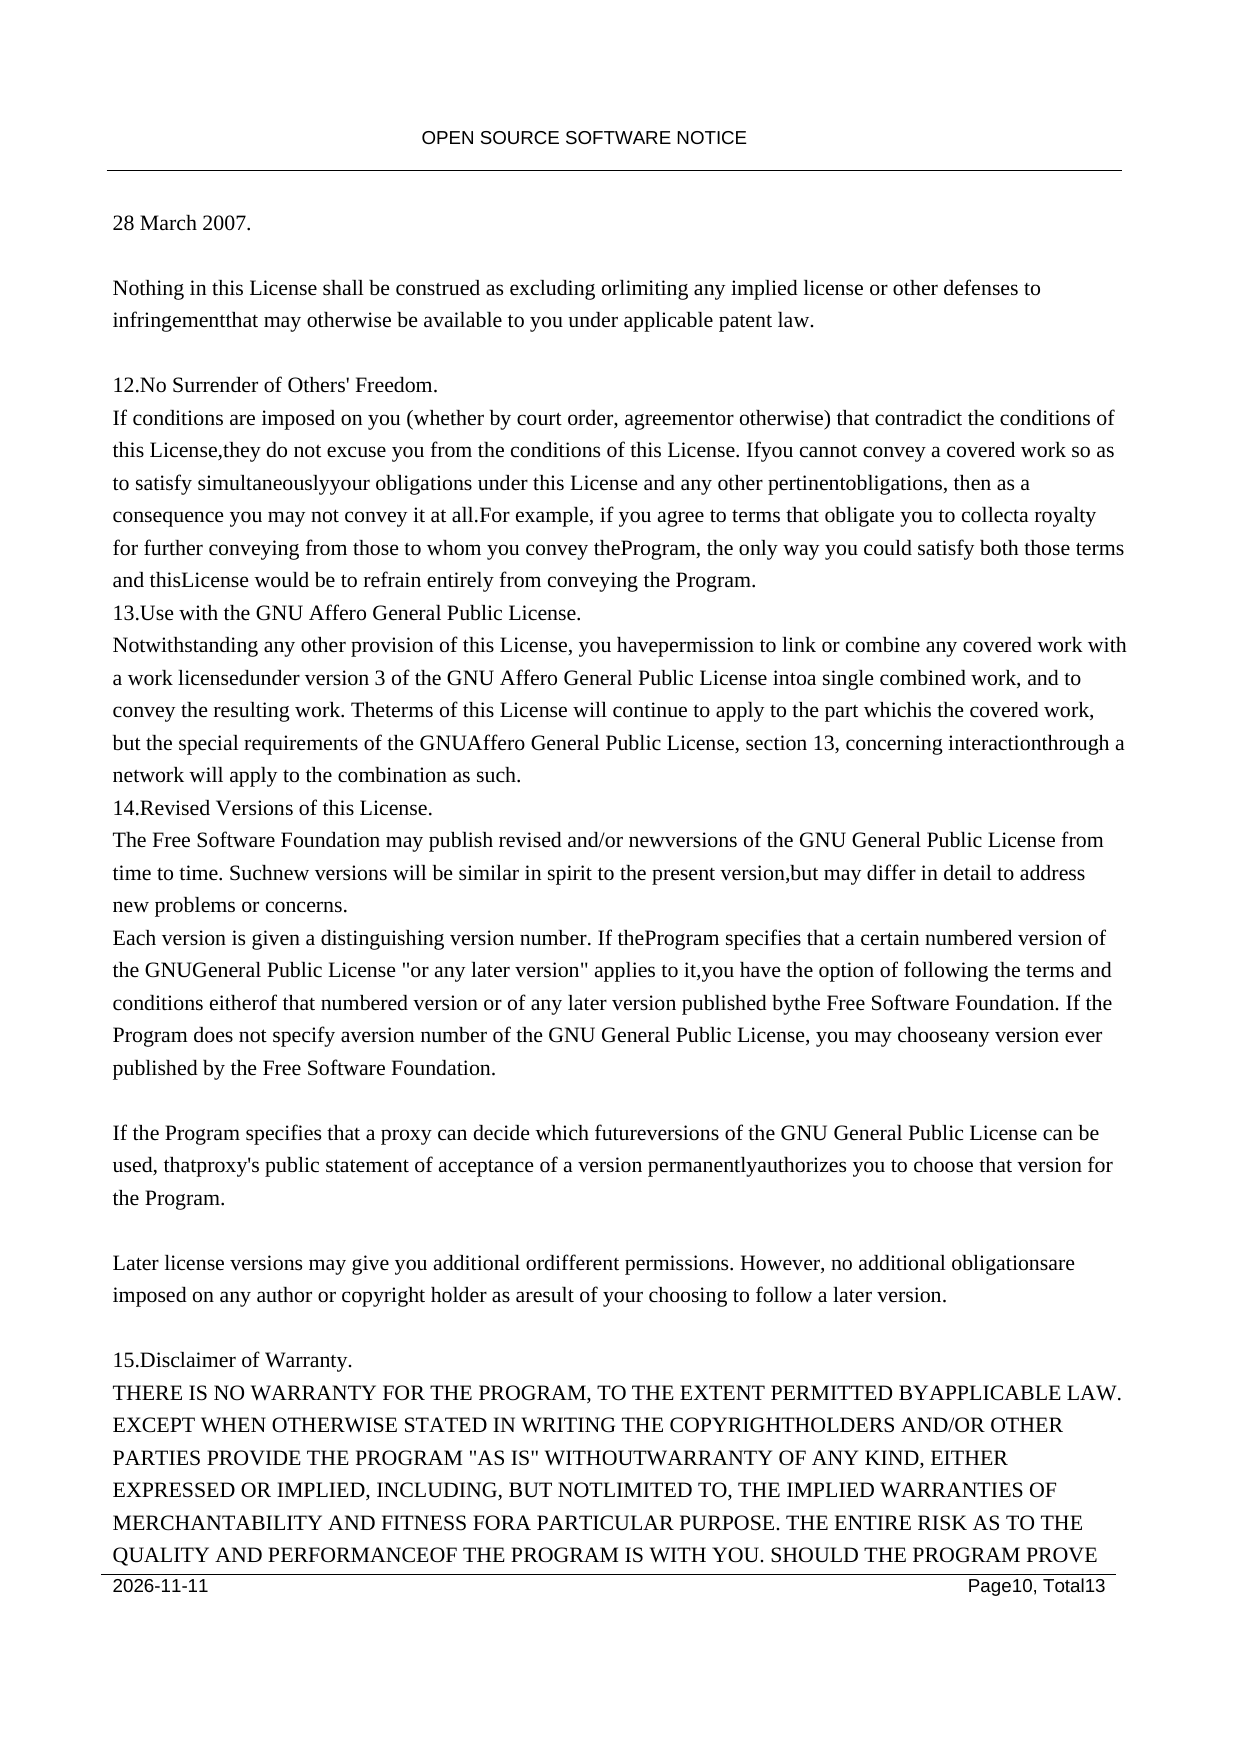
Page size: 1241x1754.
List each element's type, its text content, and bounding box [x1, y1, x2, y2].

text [112, 206, 1128, 239]
text The Free Software Foundation may publish revised and/or newversions of the GNU General Public License from time to time. Suchnew versions will be similar in spirit to the present version,but may differ in detail to address new problems or concerns. [112, 824, 1128, 921]
text 12.No Surrender of Others' Freedom. [112, 369, 1128, 401]
text If the Program specifies that a proxy can decide which futureversions of the GNU General Public License can be used, thatproxy's public statement of acceptance of a version permanentlyauthorizes you to choose that version for the Program. [112, 1116, 1128, 1214]
text 15.Disclaimer of Warranty. [112, 1344, 1128, 1376]
text Later license versions may give you additional ordifferent permissions. However, no additional obligationsare imposed on any author or copyright holder as aresult of your choosing to follow a later version. [112, 1246, 1128, 1311]
text Each version is given a distinguishing version number. If theProgram specifies that a certain numbered version of the GNUGeneral Public License "or any later version" applies to it,you have the option of following the terms and conditions eitherof that numbered version or of any later version published bythe Free Software Foundation. If the Program does not specify aversion number of the GNU General Public License, you may chooseany version ever published by the Free Software Foundation. [112, 921, 1128, 1084]
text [112, 1376, 1128, 1571]
text 13.Use with the GNU Affero General Public License. [112, 596, 1128, 629]
text Notwithstanding any other provision of this License, you havepermission to link or combine any covered work with a work licensedunder version 3 of the GNU Affero General Public License intoa single combined work, and to convey the resulting work. Theterms of this License will continue to apply to the part whichis the covered work, but the special requirements of the GNUAffero General Public License, section 13, concerning interactionthrough a network will apply to the combination as such. [112, 629, 1128, 791]
text If conditions are imposed on you (whether by court order, agreementor otherwise) that contradict the conditions of this License,they do not excuse you from the conditions of this License. Ifyou cannot convey a covered work so as to satisfy simultaneouslyyour obligations under this License and any other pertinentobligations, then as a consequence you may not convey it at all.For example, if you agree to terms that obligate you to collecta royalty for further conveying from those to whom you convey theProgram, the only way you could satisfy both those terms and thisLicense would be to refrain entirely from conveying the Program. [112, 401, 1128, 596]
text Nothing in this License shall be construed as excluding orlimiting any implied license or other defenses to infringementthat may otherwise be available to you under applicable patent law. [112, 271, 1128, 336]
text 14.Revised Versions of this License. [112, 791, 1128, 824]
